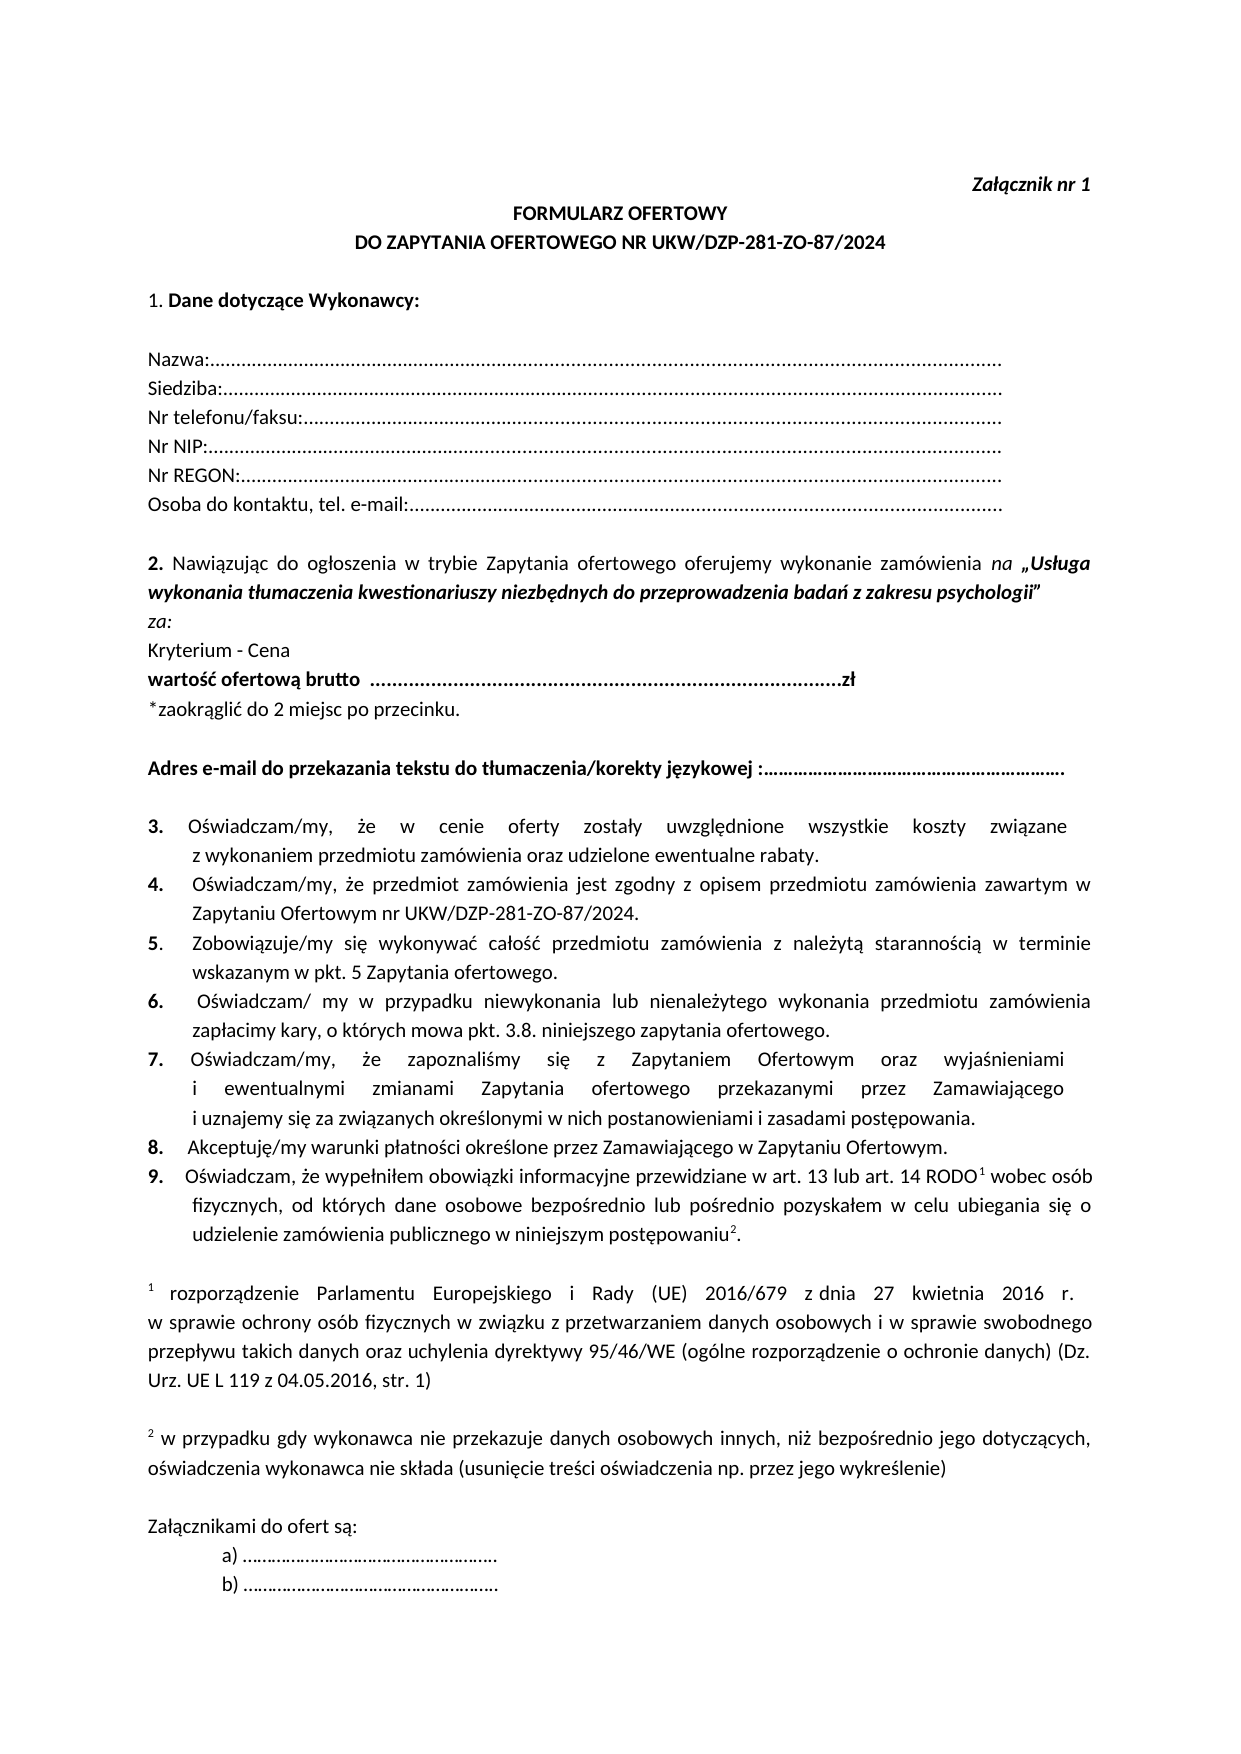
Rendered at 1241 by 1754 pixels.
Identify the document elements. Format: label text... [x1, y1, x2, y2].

text 6. Oświadczam/ my w przypadku niewykonania lub nienależytego wykonania przedmiotu zamówienia zapłacimy kary, o których mowa pkt. 3.8. niniejszego zapytania ofertowego. [148, 988, 1093, 1043]
text Nr REGON: [148, 462, 1093, 488]
text 1 rozporządzenie Parlamentu Europejskiego i Rady (UE) 2016/679 z dnia 27 kwietnia 2016 r. w sprawie ochrony osób fizycznych w związku z przetwarzaniem danych osobowych i w sprawie swobodnego przepływu takich danych oraz uchylenia dyrektywy 95/46/WE (ogólne rozporządzenie o ochronie danych) (Dz. Urz. UE L 119 z 04.05.2016, str. 1) [148, 1280, 1093, 1393]
text 2. Nawiązując do ogłoszenia w trybie Zapytania ofertowego oferujemy wykonanie zamówienia na „Usługa wykonania tłumaczenia kwestionariuszy niezbędnych do przeprowadzenia badań z zakresu psychologii” [148, 550, 1093, 604]
text 8. Akceptuję/my warunki płatności określone przez Zamawiającego w Zapytaniu Ofertowym. [148, 1134, 1093, 1159]
text 4. Oświadczam/my, że przedmiot zamówienia jest zgodny z opisem przedmiotu zamówienia zawartym w Zapytaniu Ofertowym nr UKW/DZP-281-ZO-87/2024. [148, 871, 1093, 926]
text 3. Oświadczam/my, że w cenie oferty zostały uwzględnione wszystkie koszty związane z wykonaniem przedmiotu zamówienia oraz udzielone ewentualne rabaty. [148, 813, 1093, 868]
text za: [148, 608, 1093, 634]
text 1. Dane dotyczące Wykonawcy: [148, 287, 1093, 313]
text wartość ofertową brutto .....................................................................................zł [148, 667, 1093, 692]
text 2 w przypadku gdy wykonawca nie przekazuje danych osobowych innych, niż bezpośrednio jego dotyczących, oświadczenia wykonawca nie składa (usunięcie treści oświadczenia np. przez jego wykreślenie) [148, 1426, 1093, 1480]
text Nazwa: [148, 346, 1093, 371]
text Siedziba: [148, 375, 1093, 400]
text DO ZAPYTANIA OFERTOWEGO NR UKW/DZP-281-ZO-87/2024 [148, 229, 1093, 254]
text Nr NIP: [148, 433, 1093, 459]
text b) …………………………………………….. [222, 1571, 1093, 1597]
text Kryterium - Cena [148, 637, 1093, 663]
text Nr telefonu/faksu: [148, 404, 1093, 429]
text *zaokrąglić do 2 miejsc po przecinku. [148, 696, 1093, 721]
text a) …………………………………………….. [222, 1542, 1093, 1568]
text 9. Oświadczam, że wypełniłem obowiązki informacyjne przewidziane w art. 13 lub art. 14 RODO1 wobec osób fizycznych, od których dane osobowe bezpośrednio lub pośrednio pozyskałem w celu ubiegania się o udzielenie zamówienia publicznego w niniejszym postępowaniu2. [148, 1163, 1093, 1247]
text Załącznik nr 1 [148, 171, 1093, 196]
text 5. Zobowiązuje/my się wykonywać całość przedmiotu zamówienia z należytą starannością w terminie wskazanym w pkt. 5 Zapytania ofertowego. [148, 930, 1093, 984]
text Załącznikami do ofert są: [148, 1513, 1093, 1538]
text FORMULARZ OFERTOWY [148, 200, 1093, 225]
text Adres e-mail do przekazania tekstu do tłumaczenia/korekty językowej :……………………………………………………. [148, 755, 1093, 780]
text 7. Oświadczam/my, że zapoznaliśmy się z Zapytaniem Ofertowym oraz wyjaśnieniami i ewentualnymi zmianami Zapytania ofertowego przekazanymi przez Zamawiającego i uznajemy się za związanych określonymi w nich postanowieniami i zasadami postępowania. [148, 1046, 1093, 1130]
text Osoba do kontaktu, tel. e-mail: [148, 492, 1093, 517]
